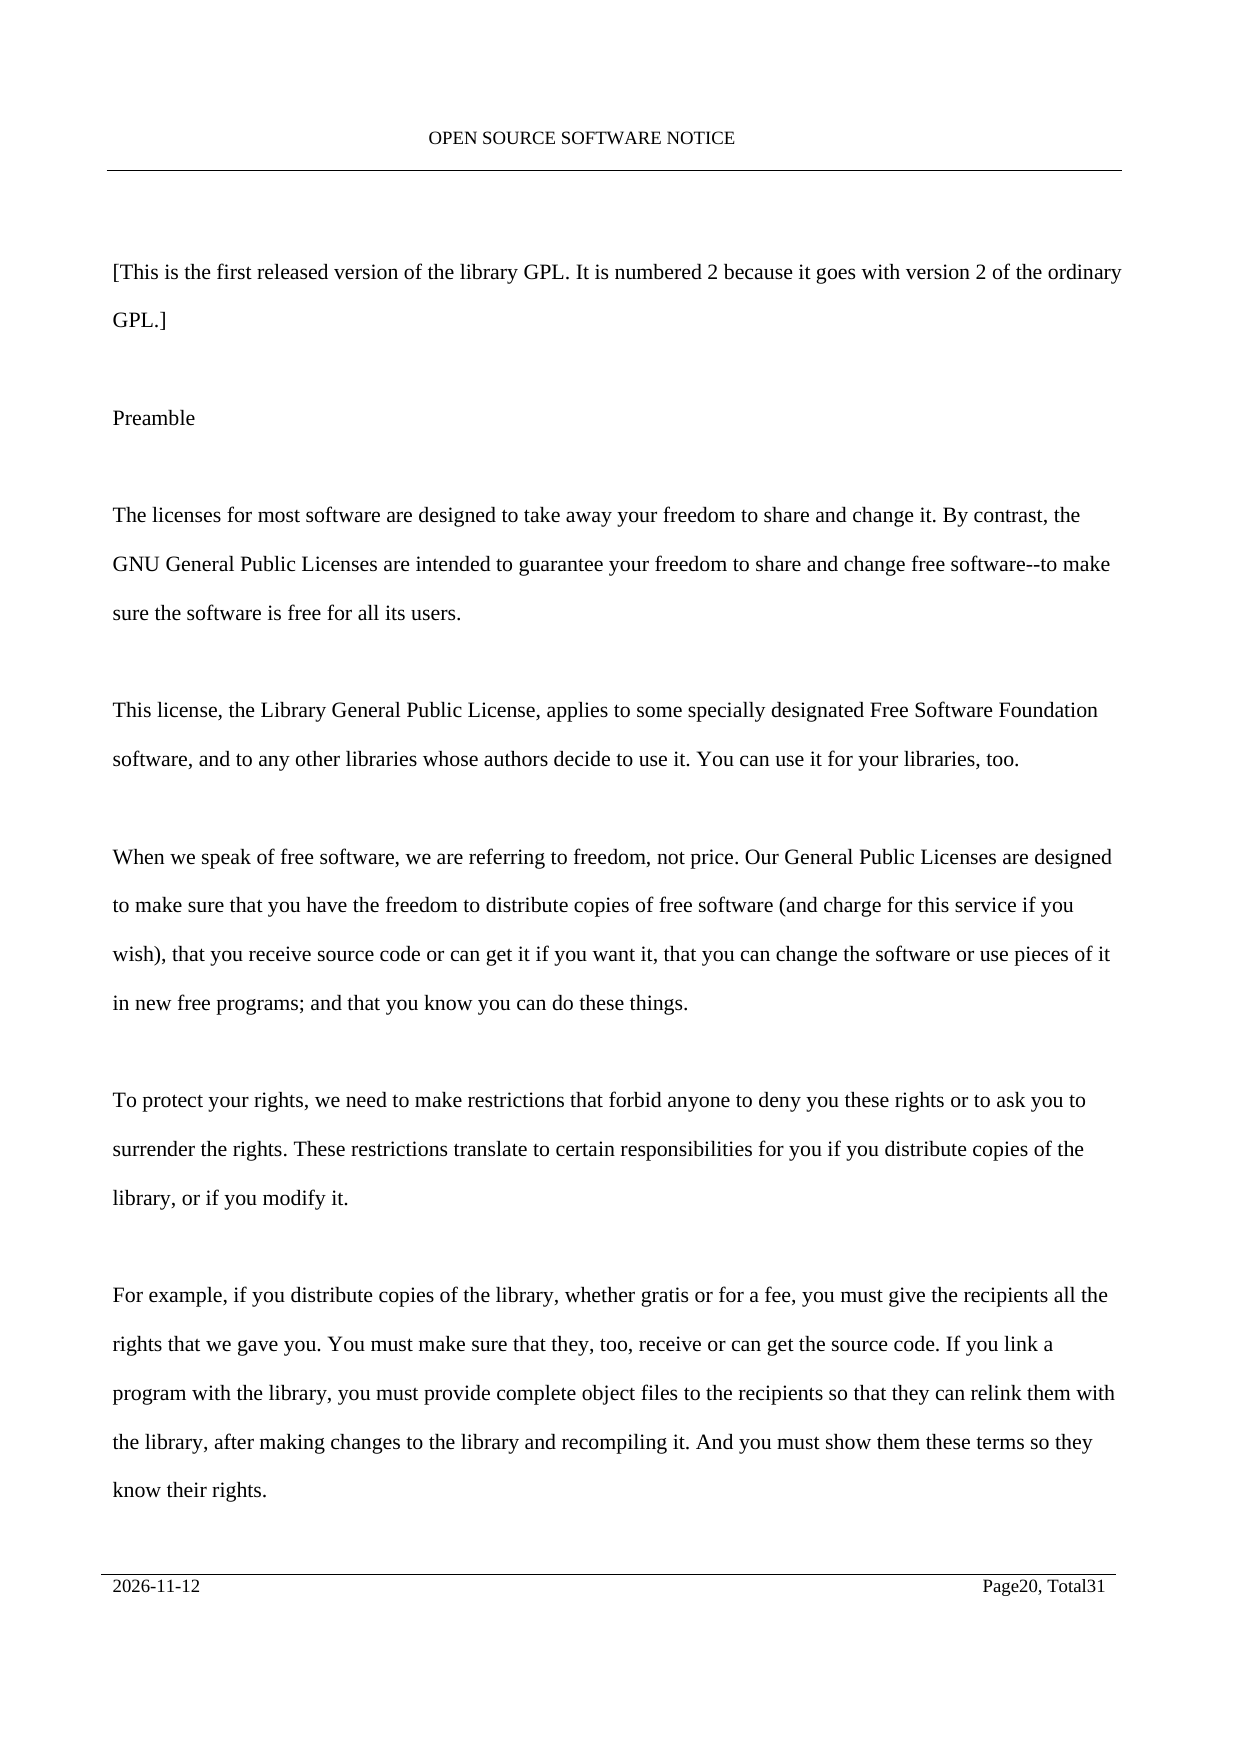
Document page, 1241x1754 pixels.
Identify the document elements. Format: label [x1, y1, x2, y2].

text [112, 206, 1128, 1506]
